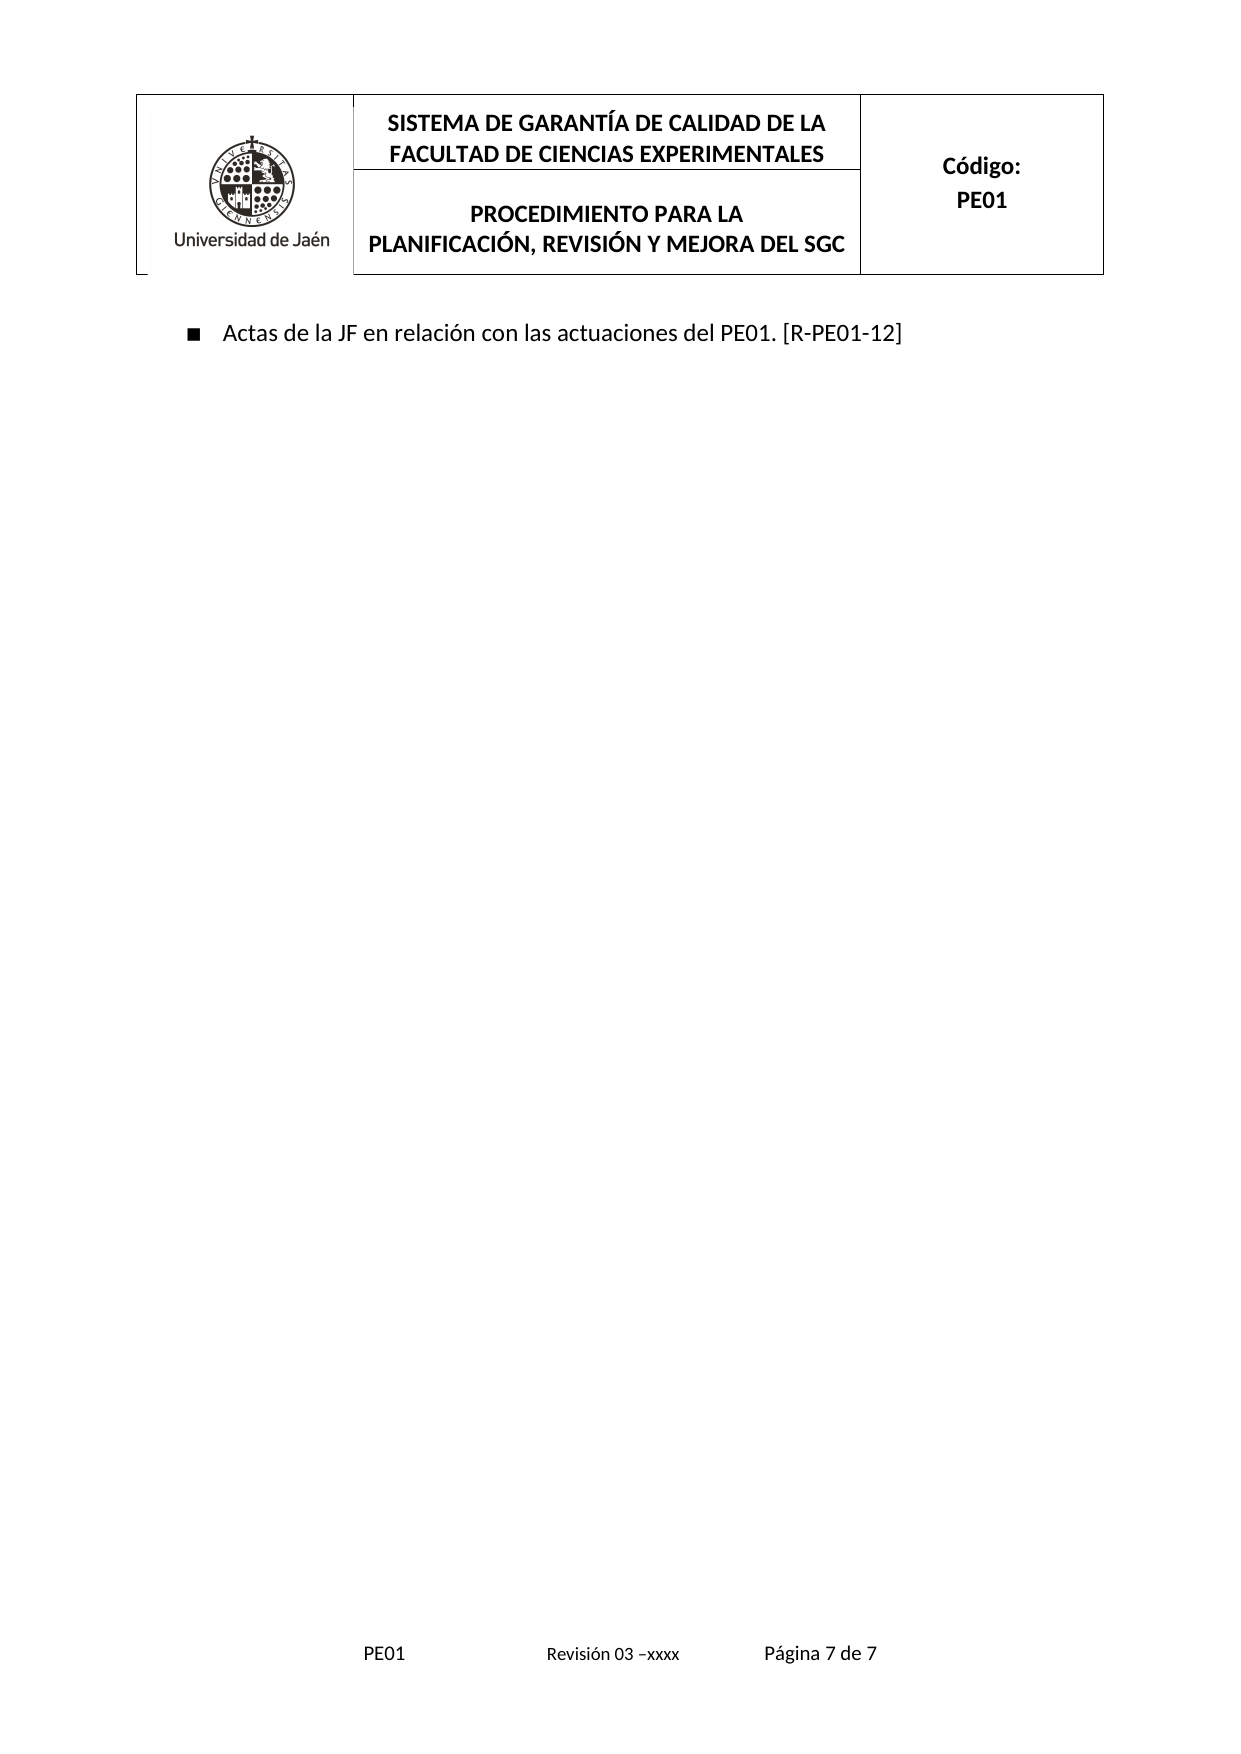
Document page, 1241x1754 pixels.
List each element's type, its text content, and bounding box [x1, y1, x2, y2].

list Actas de la JF en relación con las actuaciones del PE01. [R-PE01-12] [185, 304, 1092, 355]
picture [147, 107, 354, 275]
